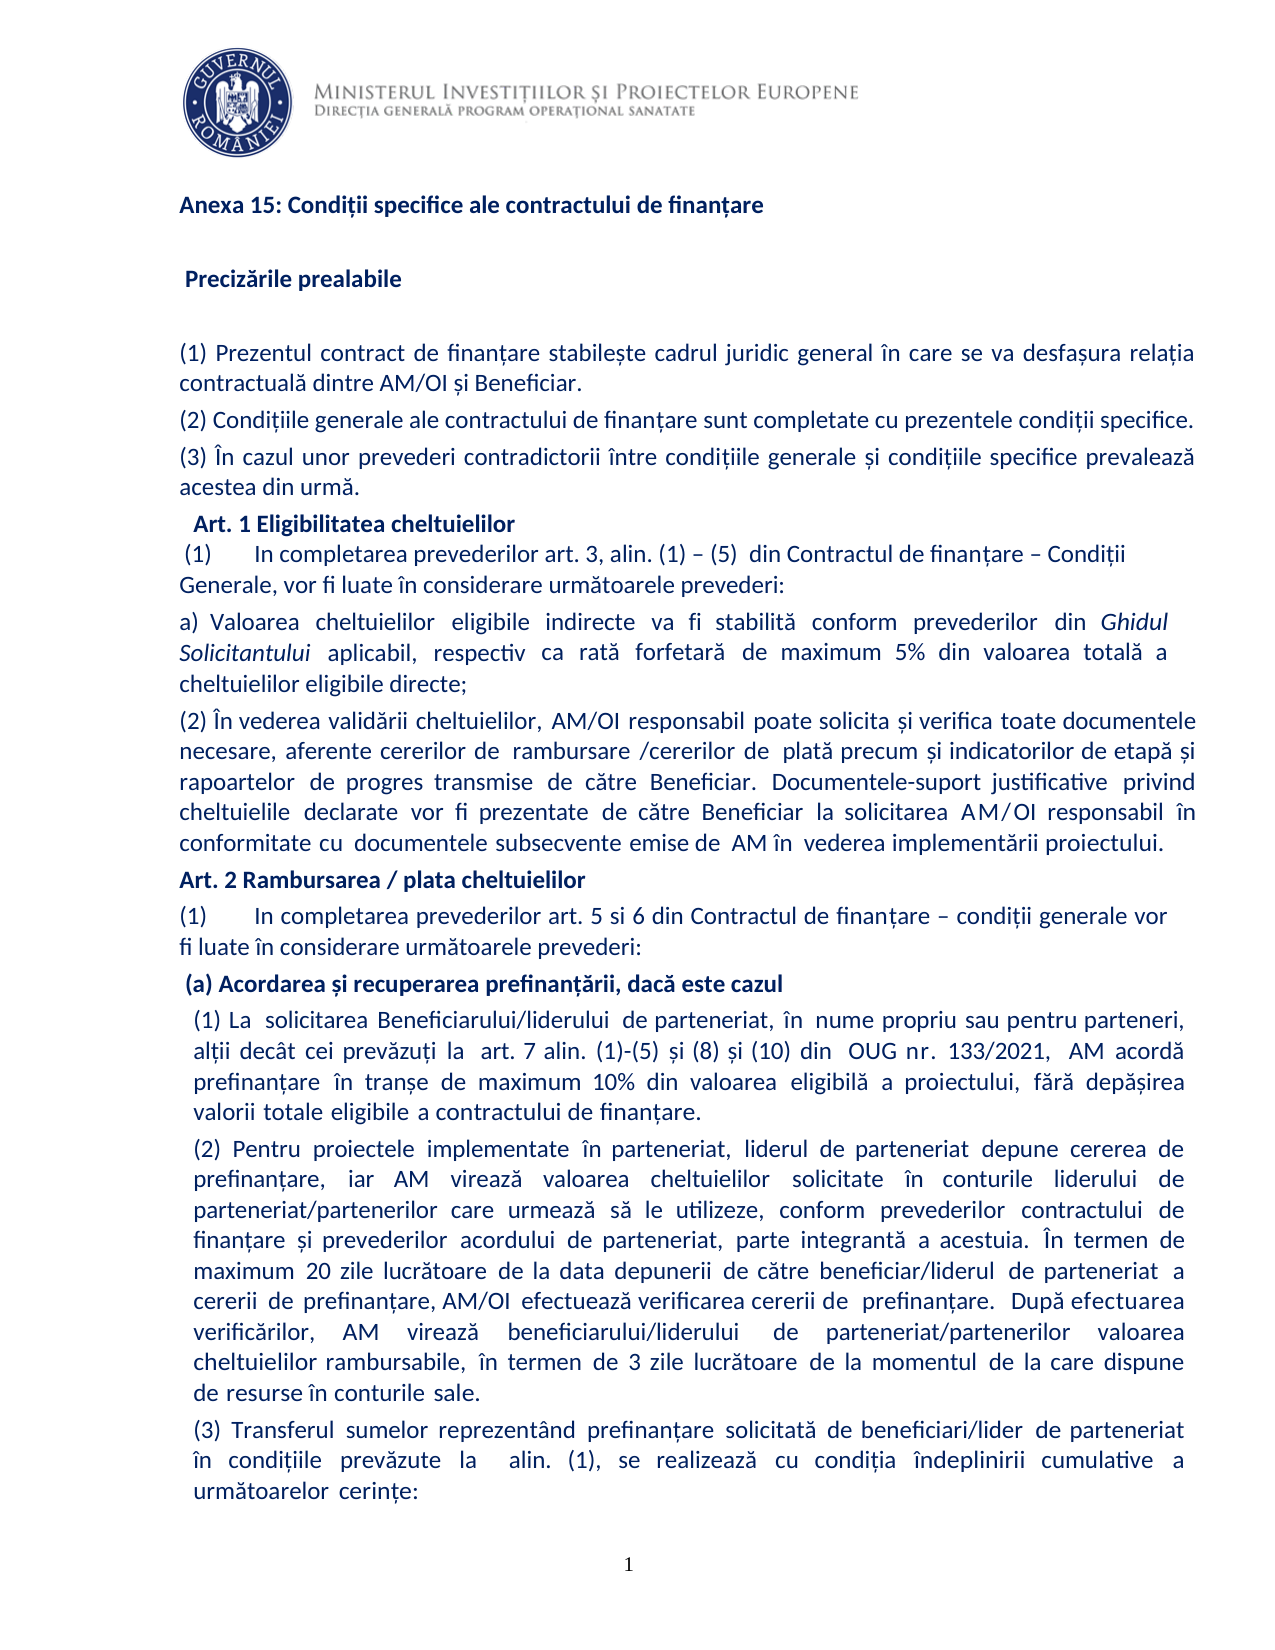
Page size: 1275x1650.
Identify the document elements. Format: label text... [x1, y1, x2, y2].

text (3) În cazul unor prevederi contradictorii între condițiile generale și condițiile specifice prevalează acestea din urmă. [179, 441, 1196, 502]
text Precizările prealabile [179, 263, 1196, 294]
picture [179, 44, 883, 160]
text a) Valoarea cheltuielilor eligibile indirecte va fi stabilită conform prevederilor din Ghidul Solicitantului aplicabil, respectiv ca rată forfetară de maximum 5% din valoarea totală a cheltuielilor eligibile directe; [179, 606, 1168, 699]
text (3) Transferul sumelor reprezentând prefinanţare solicitată de beneficiari/lider de parteneriat în condiţiile prevăzute la alin. (1), se realizează cu condiţia îndeplinirii cumulative a următoarelor cerinţe: [193, 1414, 1185, 1505]
text (a) Acordarea și recuperarea prefinanțării, dacă este cazul [179, 968, 1168, 998]
text (1) In completarea prevederilor art. 5 si 6 din Contractul de finanțare – condiții generale vor fi luate în considerare următoarele prevederi: [179, 901, 1168, 962]
text (1) In completarea prevederilor art. 3, alin. (1) – (5) din Contractul de finanțare – Condiţii Generale, vor fi luate în considerare următoarele prevederi: [179, 539, 1196, 600]
text Anexa 15: Condiții specifice ale contractului de finanțare [179, 190, 1196, 220]
text (1) Prezentul contract de finanţare stabileşte cadrul juridic general în care se va desfaşura relaţia contractuală dintre AM/OI şi Beneficiar. [179, 337, 1196, 398]
text (1) La solicitarea Beneficiarului/liderului de parteneriat, în nume propriu sau pentru parteneri, alţii decât cei prevăzuţi la art. 7 alin. (1)-(5) şi (8) și (10) din OUG nr. 133/2021, AM acordă prefinanțare în tranşe de maximum 10% din valoarea eligibilă a proiectului, fără depăşirea valorii totale eligibile a contractului de finanţare. [193, 1004, 1186, 1127]
text Art. 1 Eligibilitatea cheltuielilor [193, 508, 884, 539]
text (2) Pentru proiectele implementate în parteneriat, liderul de parteneriat depune cererea de prefinanţare, iar AM virează valoarea cheltuielilor solicitate în conturile liderului de parteneriat/partenerilor care urmează să le utilizeze, conform prevederilor contractului de finanţare şi prevederilor acordului de parteneriat, parte integrantă a acestuia. În termen de maximum 20 zile lucrătoare de la data depunerii de către beneficiar/liderul de parteneriat a cererii de prefinanțare, AM/OI efectuează verificarea cererii de prefinanțare. După efectuarea verificărilor, AM virează beneficiarului/liderului de parteneriat/partenerilor valoarea cheltuielilor rambursabile, în termen de 3 zile lucrătoare de la momentul de la care dispune de resurse în conturile sale. [193, 1133, 1185, 1408]
text Art. 2 Rambursarea / plata cheltuielilor [179, 864, 884, 894]
text (2) În vederea validării cheltuielilor, AM/OI responsabil poate solicita și verifica toate documentele necesare, aferente cererilor de rambursare /cererilor de plată precum şi indicatorilor de etapă și rapoartelor de progres transmise de către Beneficiar. Documentele-suport justificative privind cheltuielile declarate vor fi prezentate de către Beneficiar la solicitarea AM/OI responsabil în conformitate cu documentele subsecvente emise de AM în vederea implementării proiectului. [179, 705, 1196, 857]
text (2) Condițiile generale ale contractului de finanțare sunt completate cu prezentele condiții specifice. [179, 404, 1196, 434]
